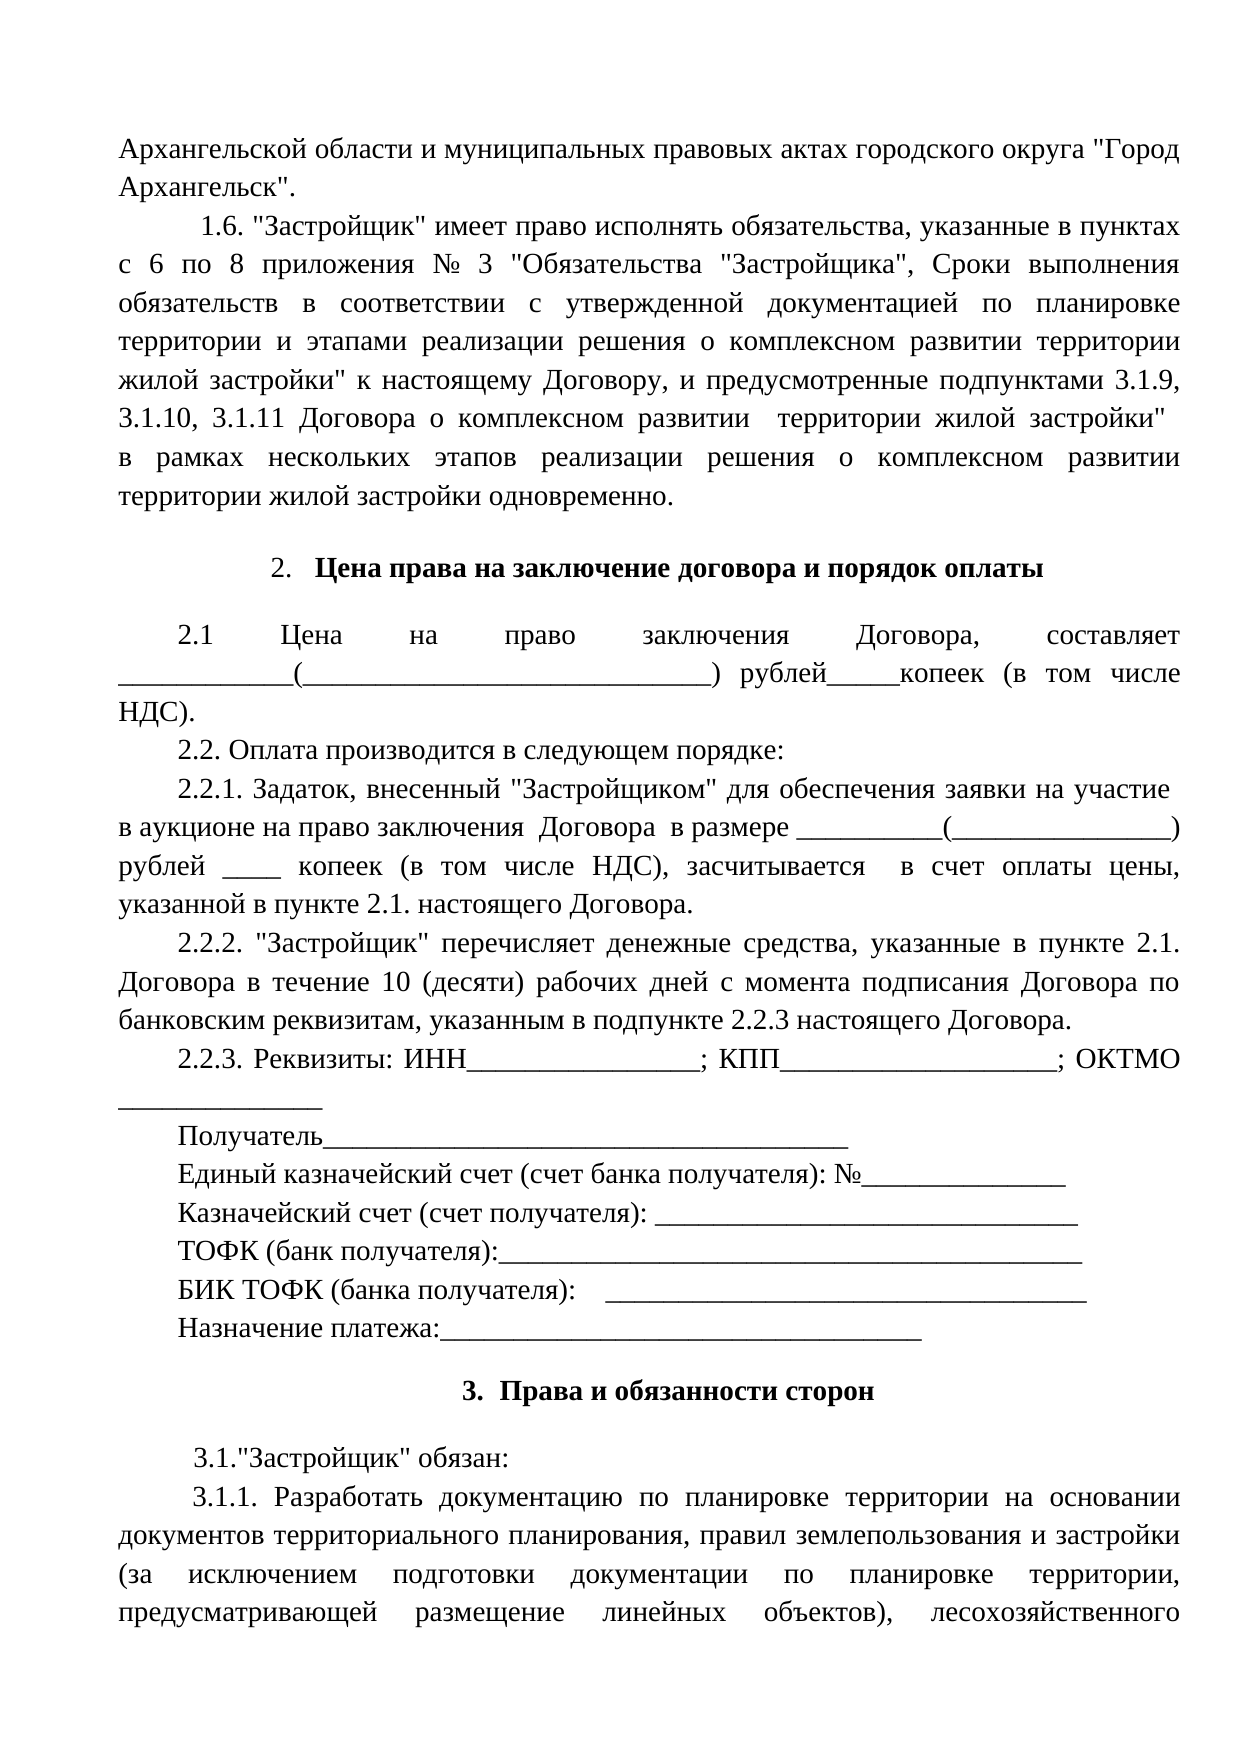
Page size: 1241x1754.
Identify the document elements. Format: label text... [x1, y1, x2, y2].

list Цена права на заключение договора и порядок оплаты [133, 550, 1181, 583]
text Назначение платежа:_________________________________ [118, 1311, 1181, 1344]
text 3.1."Застройщик" обязан: [193, 1440, 1181, 1474]
text Казначейский счет (счет получателя): _____________________________ [118, 1195, 1181, 1228]
text Единый казначейский счет (счет банка получателя): №______________ [118, 1156, 1181, 1190]
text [118, 131, 1181, 203]
text 2.2. Оплата производится в следующем порядке: [118, 732, 1181, 766]
text 2.1 Цена на право заключения Договора, составляет ____________(____________________________) рублей_____копеек (в том числе НДС). [118, 617, 1181, 727]
text 1.6. "Застройщик" имеет право исполнять обязательства, указанные в пунктах с 6 по 8 приложения № 3 "Обязательства "Застройщика", Сроки выполнения обязательств в соответствии с утвержденной документацией по планировке территории и этапами реализации решения о комплексном развитии территории жилой застройки" к настоящему Договору, и предусмотренные подпунктами 3.1.9, 3.1.10, 3.1.11 Договора о комплексном развитии территории жилой застройки" в рамках нескольких этапов реализации решения о комплексном развитии территории жилой застройки одновременно. [118, 208, 1181, 511]
text 2.2.1. Задаток, внесенный "Застройщиком" для обеспечения заявки на участие в аукционе на право заключения Договора в размере __________(_______________) рублей ____ копеек (в том числе НДС), засчитывается в счет оплаты цены, указанной в пункте 2.1. настоящего Договора. [118, 771, 1181, 920]
list Права и обязанности сторон [156, 1373, 1181, 1407]
text 2.2.3. Реквизиты: ИНН________________; КПП___________________; ОКТМО ______________ [118, 1041, 1181, 1113]
text Получатель____________________________________ [118, 1118, 1181, 1151]
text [118, 1479, 1181, 1628]
text БИК ТОФК (банка получателя): _________________________________ [118, 1272, 1181, 1306]
text ТОФК (банк получателя):________________________________________ [118, 1233, 1181, 1267]
text 2.2.2. "Застройщик" перечисляет денежные средства, указанные в пункте 2.1. Договора в течение 10 (десяти) рабочих дней с момента подписания Договора по банковским реквизитам, указанным в подпункте 2.2.3 настоящего Договора. [118, 925, 1181, 1036]
